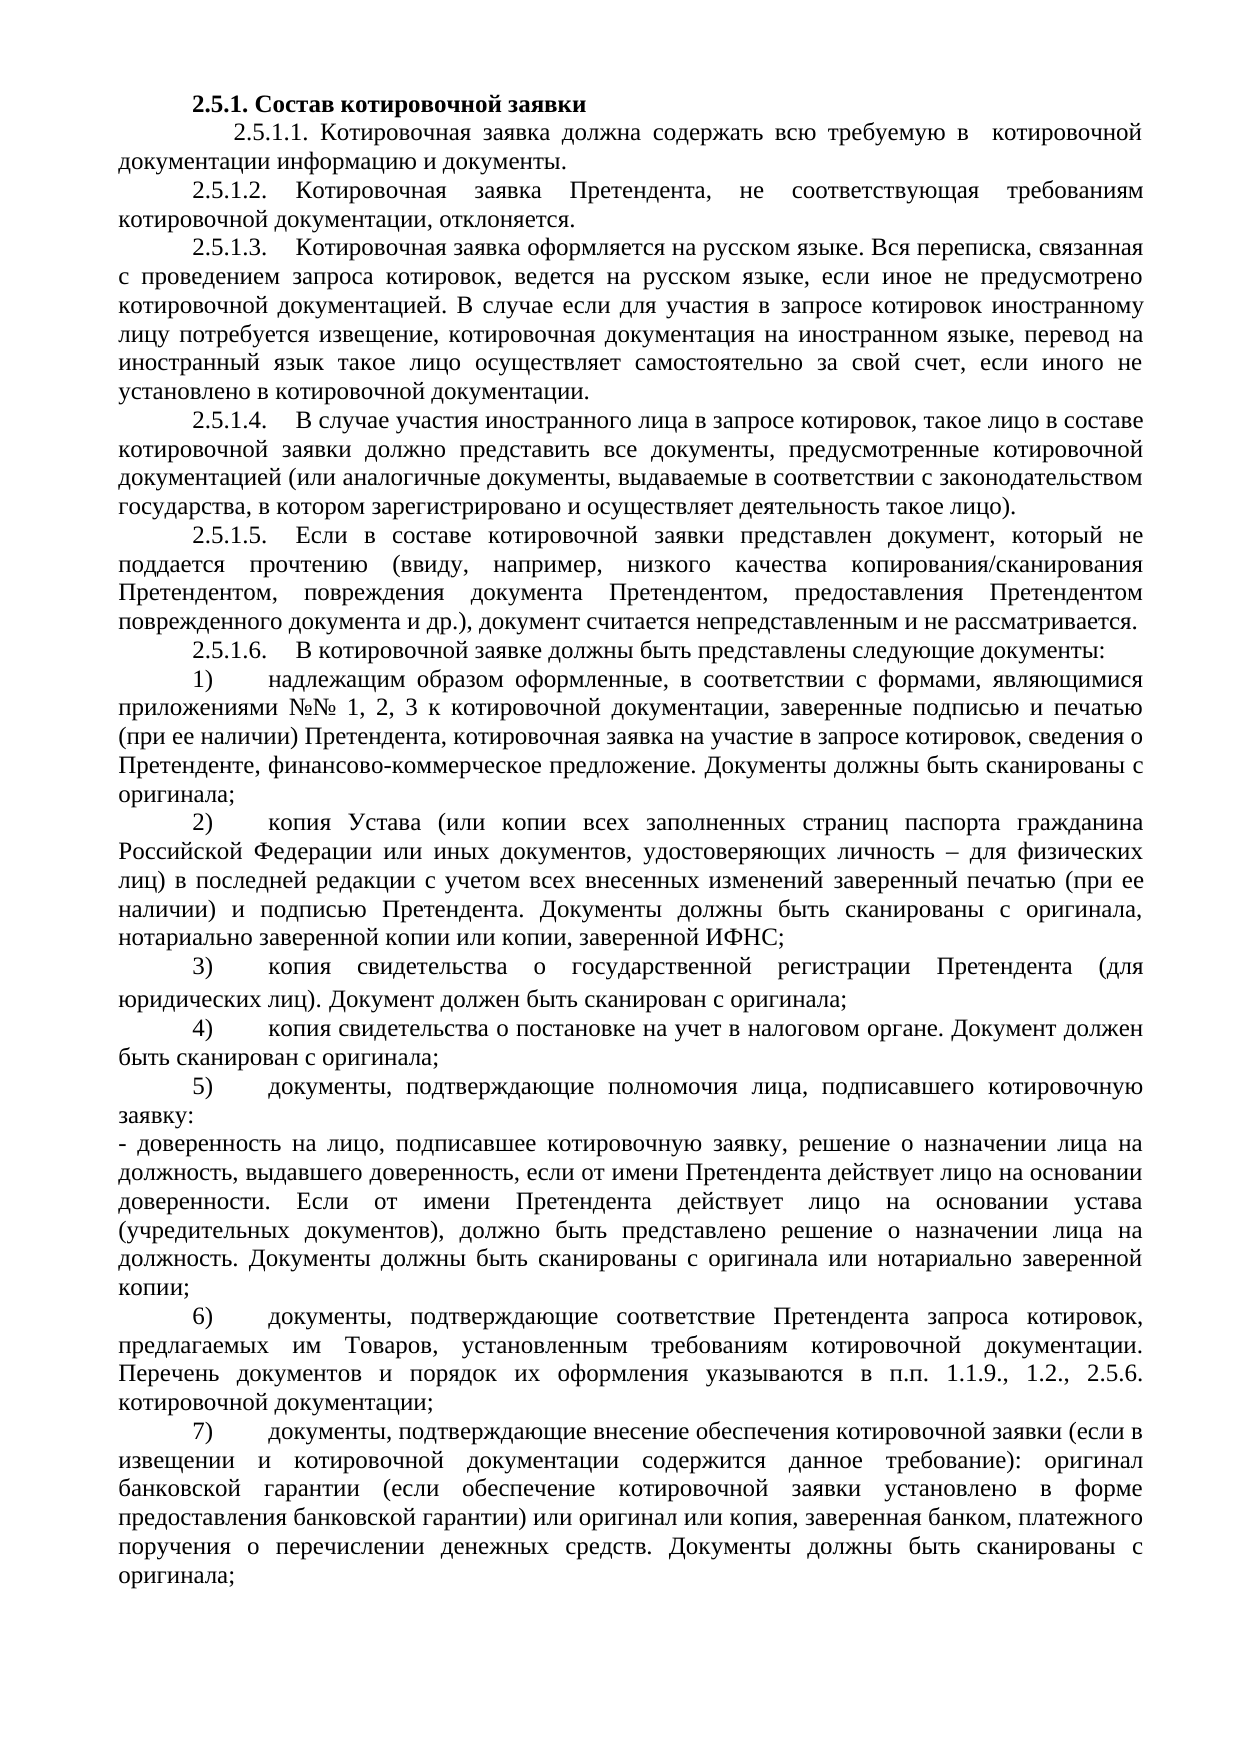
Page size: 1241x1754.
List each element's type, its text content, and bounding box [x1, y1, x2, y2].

subtitle 2.5.1. Состав котировочной заявки [118, 89, 1144, 117]
list копия свидетельства о государственной регистрации Претендента (для юридических лиц). Документ должен быть сканирован с оригинала; [118, 951, 1144, 1013]
text 2.5.1.1. Котировочная заявка должна содержать всю требуемую в котировочной документации информацию и документы. [118, 117, 1144, 175]
list документы, подтверждающие внесение обеспечения котировочной заявки (если в извещении и котировочной документации содержится данное требование): оригинал банковской гарантии (если обеспечение котировочной заявки установлено в форме предоставления банковской гарантии) или оригинал или копия, заверенная банком, платежного поручения о перечислении денежных средств. Документы должны быть сканированы с оригинала; [118, 1416, 1144, 1588]
list копия Устава (или копии всех заполненных страниц паспорта гражданина Российской Федерации или иных документов, удостоверяющих личность – для физических лиц) в последней редакции с учетом всех внесенных изменений заверенный печатью (при ее наличии) и подписью Претендента. Документы должны быть сканированы с оригинала, нотариально заверенной копии или копии, заверенной ИФНС; [118, 807, 1144, 951]
list Котировочная заявка Претендента, не соответствующая требованиям котировочной документации, отклоняется. [118, 175, 1144, 232]
list документы, подтверждающие соответствие Претендента запроса котировок, предлагаемых им Товаров, установленным требованиям котировочной документации. Перечень документов и порядок их оформления указываются в п.п. 1.1.9., 1.2., 2.5.6. котировочной документации; [118, 1301, 1144, 1416]
list В случае участия иностранного лица в запросе котировок, такое лицо в составе котировочной заявки должно представить все документы, предусмотренные котировочной документацией (или аналогичные документы, выдаваемые в соответствии с законодательством государства, в котором зарегистрировано и осуществляет деятельность такое лицо). [118, 405, 1144, 520]
list копия свидетельства о постановке на учет в налоговом органе. Документ должен быть сканирован с оригинала; [118, 1013, 1144, 1071]
text - доверенность на лицо, подписавшее котировочную заявку, решение о назначении лица на должность, выдавшего доверенность, если от имени Претендента действует лицо на основании доверенности. Если от имени Претендента действует лицо на основании устава (учредительных документов), должно быть представлено решение о назначении лица на должность. Документы должны быть сканированы с оригинала или нотариально заверенной копии; [118, 1128, 1144, 1301]
list документы, подтверждающие полномочия лица, подписавшего котировочную заявку: [118, 1071, 1144, 1128]
list Если в составе котировочной заявки представлен документ, который не поддается прочтению (ввиду, например, низкого качества копирования/сканирования Претендентом, повреждения документа Претендентом, предоставления Претендентом поврежденного документа и др.), документ считается непредставленным и не рассматривается. [118, 520, 1144, 635]
list надлежащим образом оформленные, в соответствии с формами, являющимися приложениями №№ 1, 2, 3 к котировочной документации, заверенные подписью и печатью (при ее наличии) Претендента, котировочная заявка на участие в запросе котировок, сведения о Претенденте, финансово-коммерческое предложение. Документы должны быть сканированы с оригинала; [118, 664, 1144, 807]
list Котировочная заявка оформляется на русском языке. Вся переписка, связанная с проведением запроса котировок, ведется на русском языке, если иное не предусмотрено котировочной документацией. В случае если для участия в запросе котировок иностранному лицу потребуется извещение, котировочная документация на иностранном языке, перевод на иностранный язык такое лицо осуществляет самостоятельно за свой счет, если иного не установлено в котировочной документации. [118, 232, 1144, 405]
list В котировочной заявке должны быть представлены следующие документы: [118, 635, 1144, 664]
